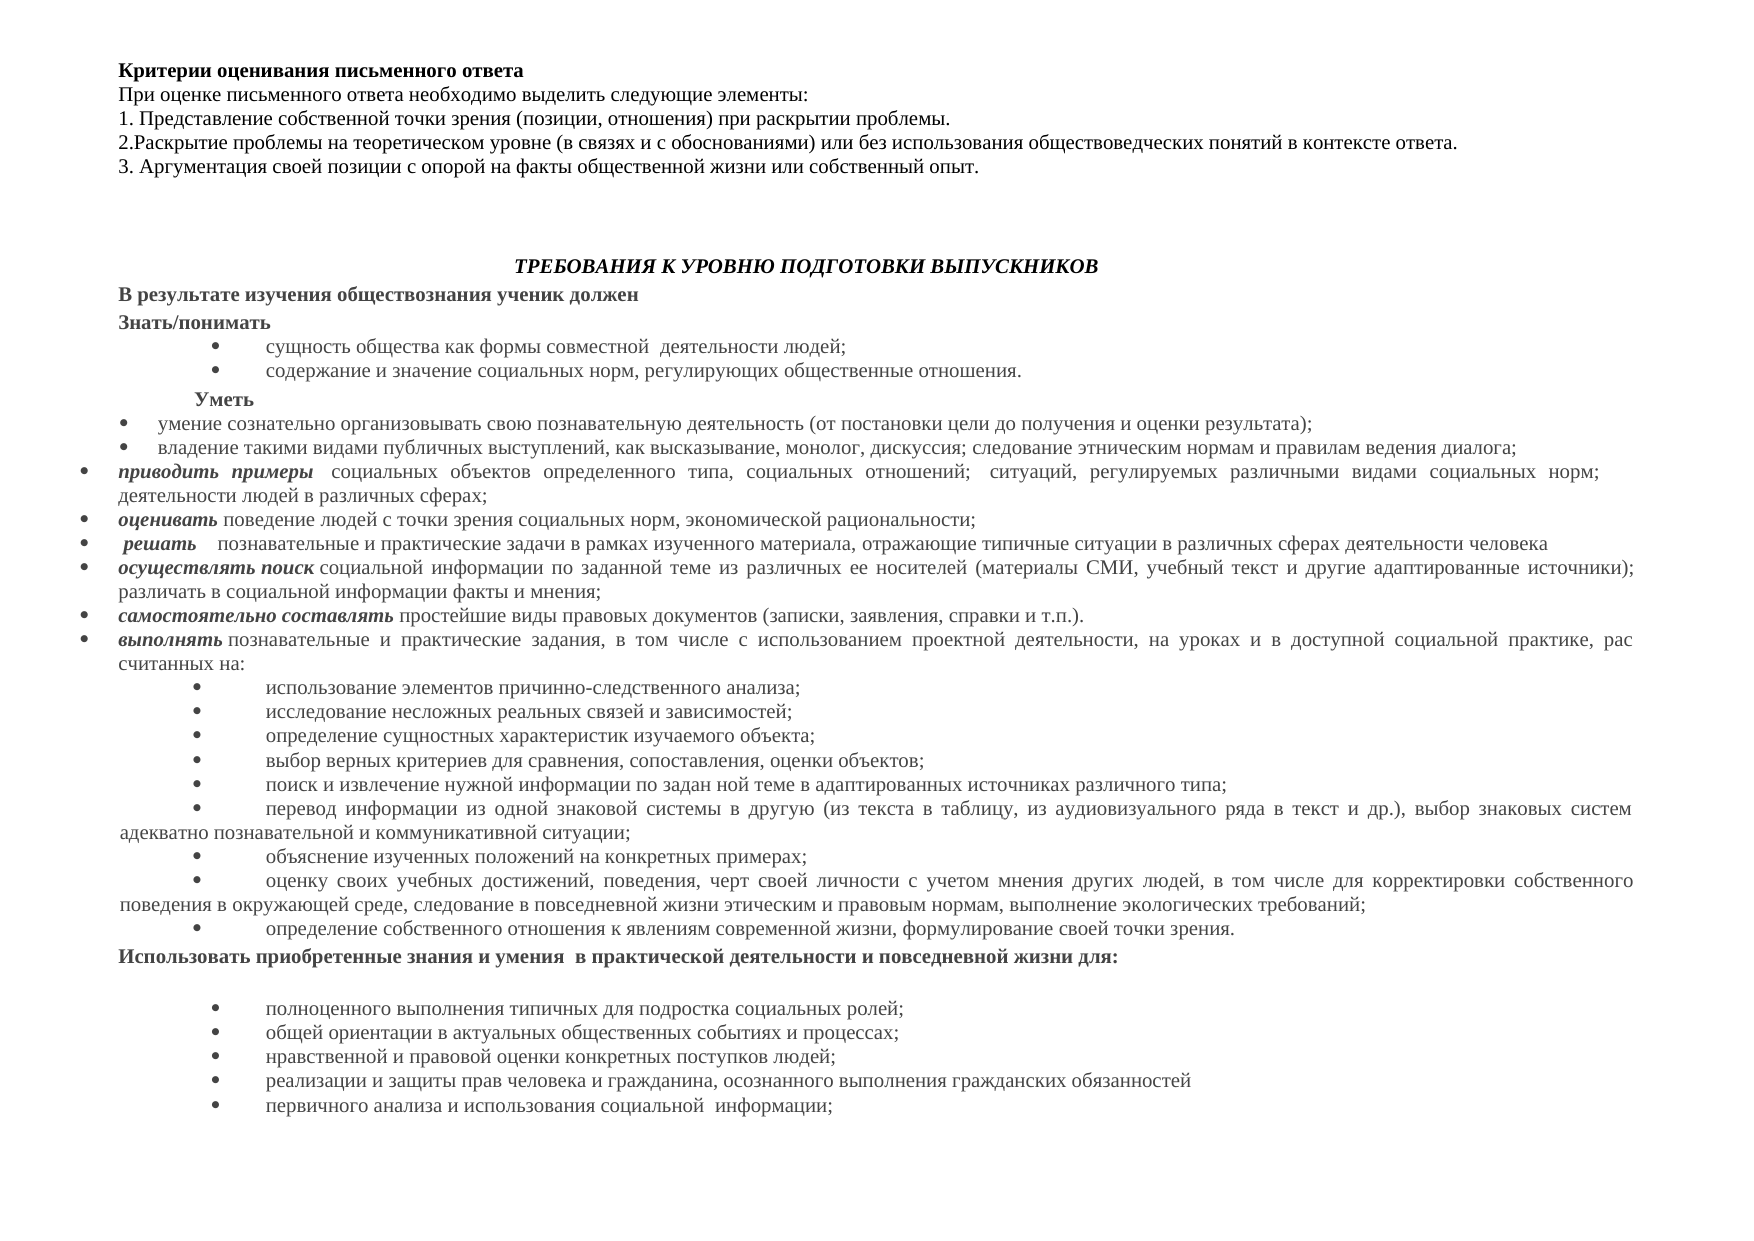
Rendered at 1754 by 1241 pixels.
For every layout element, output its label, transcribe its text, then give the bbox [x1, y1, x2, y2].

list полноценного выполнения типичных для подростка социальных ролей; [118, 996, 1636, 1020]
list использование элементов причинно-следственного анализа; [119, 675, 1634, 699]
list определение собственного отношения к явлениям современной жизни, формулирование своей точки зрения. [119, 916, 1635, 940]
list перевод информации из одной знаковой системы в другую (из текста в таблицу, из аудиовизуального ряда в текст и др.), выбор знаковых систем адекватно познавательной и коммуникативной ситуации; [119, 796, 1635, 844]
text ТРЕБОВАНИЯ К УРОВНЮ ПОДГОТОВКИ ВЫПУСКНИКОВ [118, 254, 1636, 278]
text Уметь [120, 382, 1635, 411]
text 2.Раскрытие проблемы на теоретическом уровне (в связях и с обоснованиями) или без использования обществоведческих понятий в контексте ответа. [118, 130, 1636, 154]
text 1. Представление собственной точки зрения (позиции, отношения) при раскрытии проблемы. [118, 106, 1636, 130]
list общей ориентации в актуальных общественных событиях и процессах; [118, 1020, 1636, 1044]
list поиск и извлечение нужной информации по задан ной теме в адаптированных источниках различного типа; [119, 772, 1635, 796]
list приводить примеры социальных объектов определенного типа, социальных отношений; ситуаций, регулируемых различными видами социальных норм; деятельности людей в различных сферах; [81, 459, 1636, 507]
list умение сознательно организовывать свою познавательную деятельность (от постановки цели до получения и оценки результата); [120, 411, 1635, 435]
text При оценке письменного ответа необходимо выделить следующие элементы: [118, 82, 1636, 106]
list определение сущностных характеристик изучаемого объекта; [119, 723, 1635, 747]
list выбор верных критериев для сравнения, сопоставления, оценки объектов; [119, 747, 1634, 772]
list объяснение изученных положений на конкретных примерах; [119, 844, 1635, 868]
list решать познавательные и практические задачи в рамках изученного материала, отражающие типичные ситуации в различных сферах деятельности человека [81, 531, 1636, 555]
list первичного анализа и использования социальной информации; [118, 1092, 1636, 1117]
list реализации и защиты прав человека и гражданина, осознанного выполнения гражданских обязанностей [118, 1068, 1636, 1092]
list осуществлять поиск социальной информации по заданной теме из различных ее носителей (материалы СМИ, учебный текст и другие адаптированные источники); различать в социальной информации факты и мнения; [81, 555, 1636, 603]
text В результате изучения обществознания ученик должен [118, 278, 1636, 306]
list содержание и значение социальных норм, регулирующих общественные отношения. [118, 358, 1636, 382]
text Использовать приобретенные знания и умения в практической деятельности и повседневной жизни для: [118, 940, 1636, 968]
list оценивать поведение людей с точки зрения социальных норм, экономической рациональности; [81, 507, 1636, 531]
list исследование несложных реальных связей и зависимостей; [119, 699, 1634, 723]
list сущность общества как формы совместной деятельности людей; [118, 334, 1636, 358]
list оценку своих учебных достижений, поведения, черт своей личности с учетом мнения других людей, в том числе для корректировки собственного поведения в окружающей среде, следование в повседневной жизни этическим и правовым нормам, выполнение экологических требований; [119, 868, 1636, 916]
list нравственной и правовой оценки конкретных поступков людей; [118, 1044, 1636, 1068]
list владение такими видами публичных выступлений, как высказывание, монолог, дискуссия; следование этническим нормам и правилам ведения диалога; [120, 435, 1635, 459]
list самостоятельно составлять простейшие виды правовых документов (записки, заявления, справки и т.п.). [81, 603, 1636, 627]
text Знать/понимать [118, 306, 1636, 334]
text Критерии оценивания письменного ответа [118, 58, 1636, 82]
list выполнять познавательные и практические задания, в том числе с использованием проектной деятельности, на уроках и в доступной социальной практике, рас считанных на: [81, 627, 1636, 675]
text 3. Аргументация своей позиции с опорой на факты общественной жизни или собственный опыт. [118, 154, 1636, 178]
